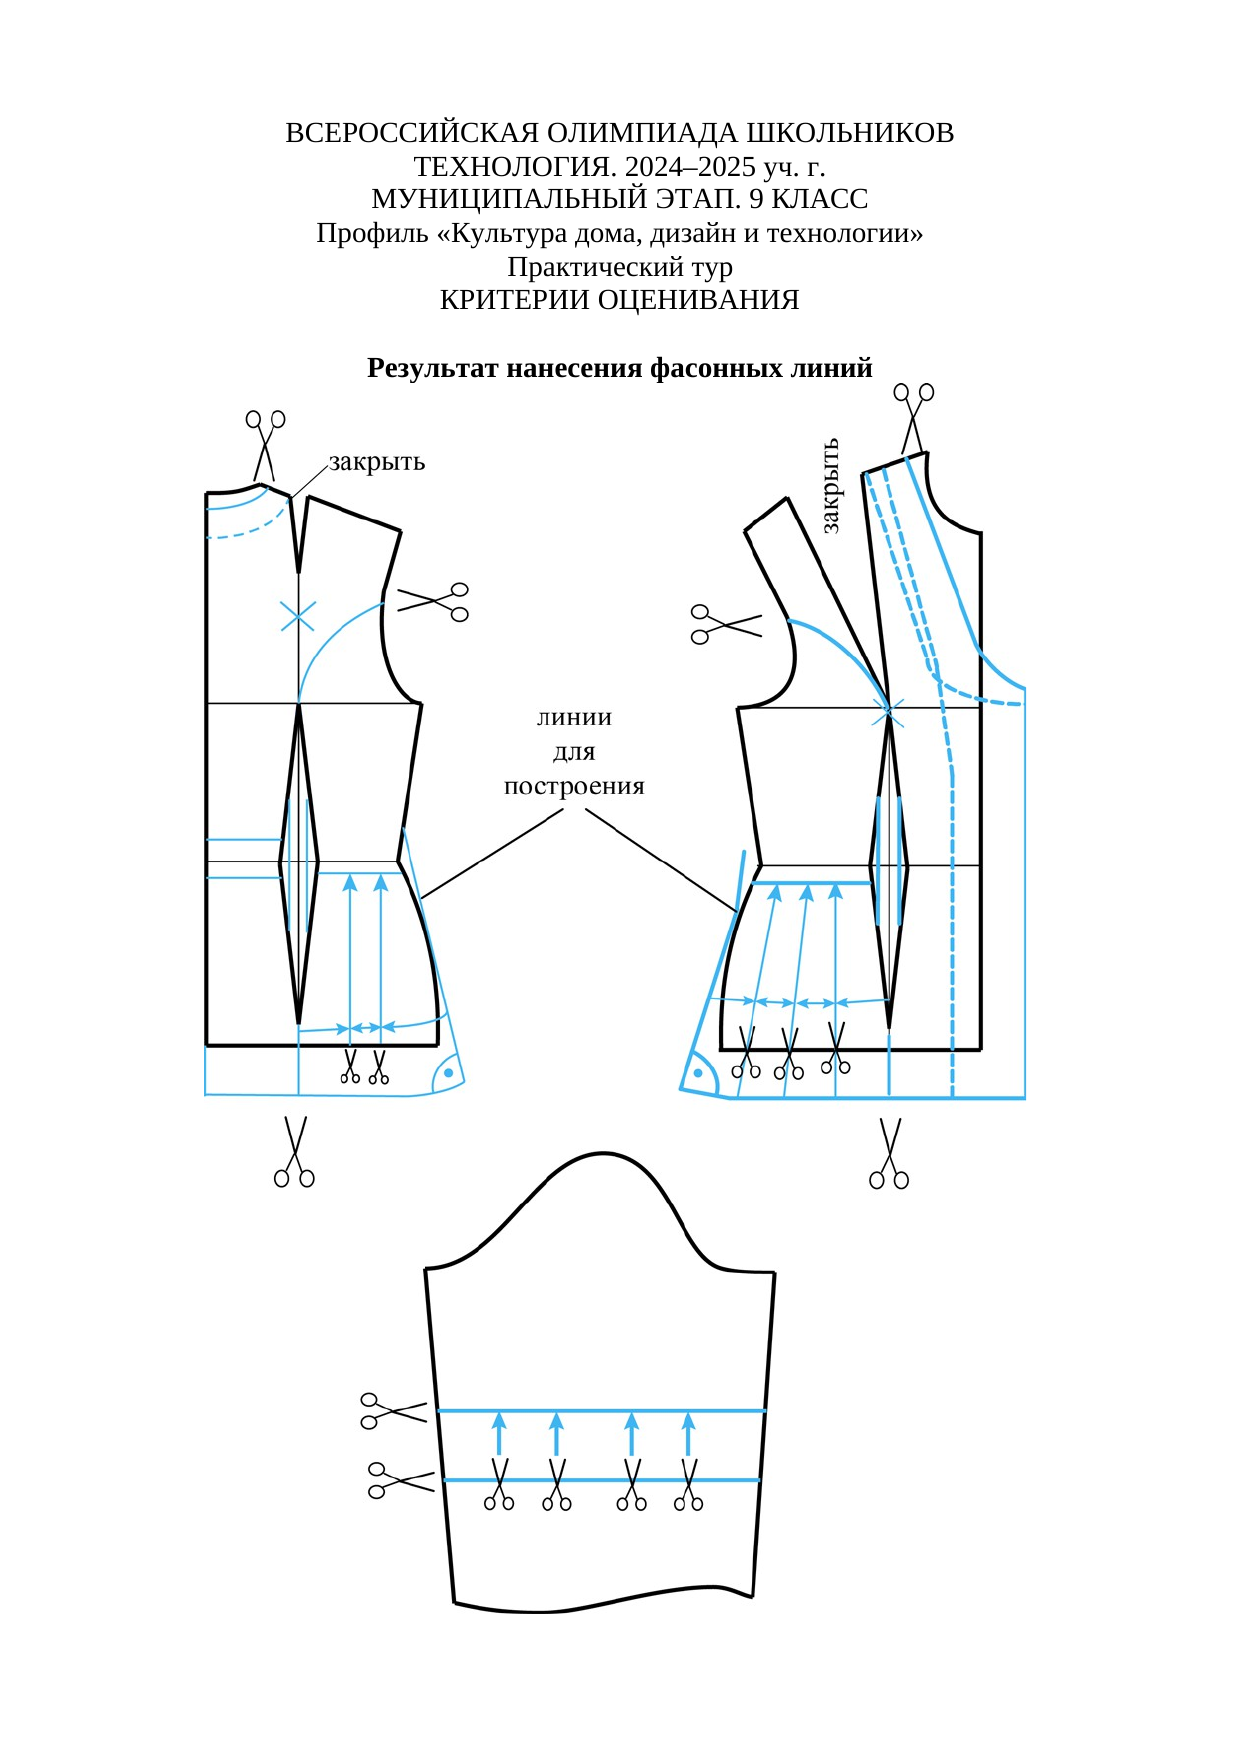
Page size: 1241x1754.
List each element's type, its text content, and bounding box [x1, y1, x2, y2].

text КРИТЕРИИ ОЦЕНИВАНИЯ [232, 282, 1008, 316]
picture [204, 383, 1027, 1614]
text Профиль «Культура дома, дизайн и технологии» Практический тур [232, 215, 1008, 282]
text ВСЕРОССИЙСКАЯ ОЛИМПИАДА ШКОЛЬНИКОВ ТЕХНОЛОГИЯ. 2024–2025 уч. г. [232, 115, 1008, 182]
text МУНИЦИПАЛЬНЫЙ ЭТАП. 9 КЛАСС [232, 182, 1008, 215]
subtitle Результат нанесения фасонных линий [232, 350, 1008, 383]
